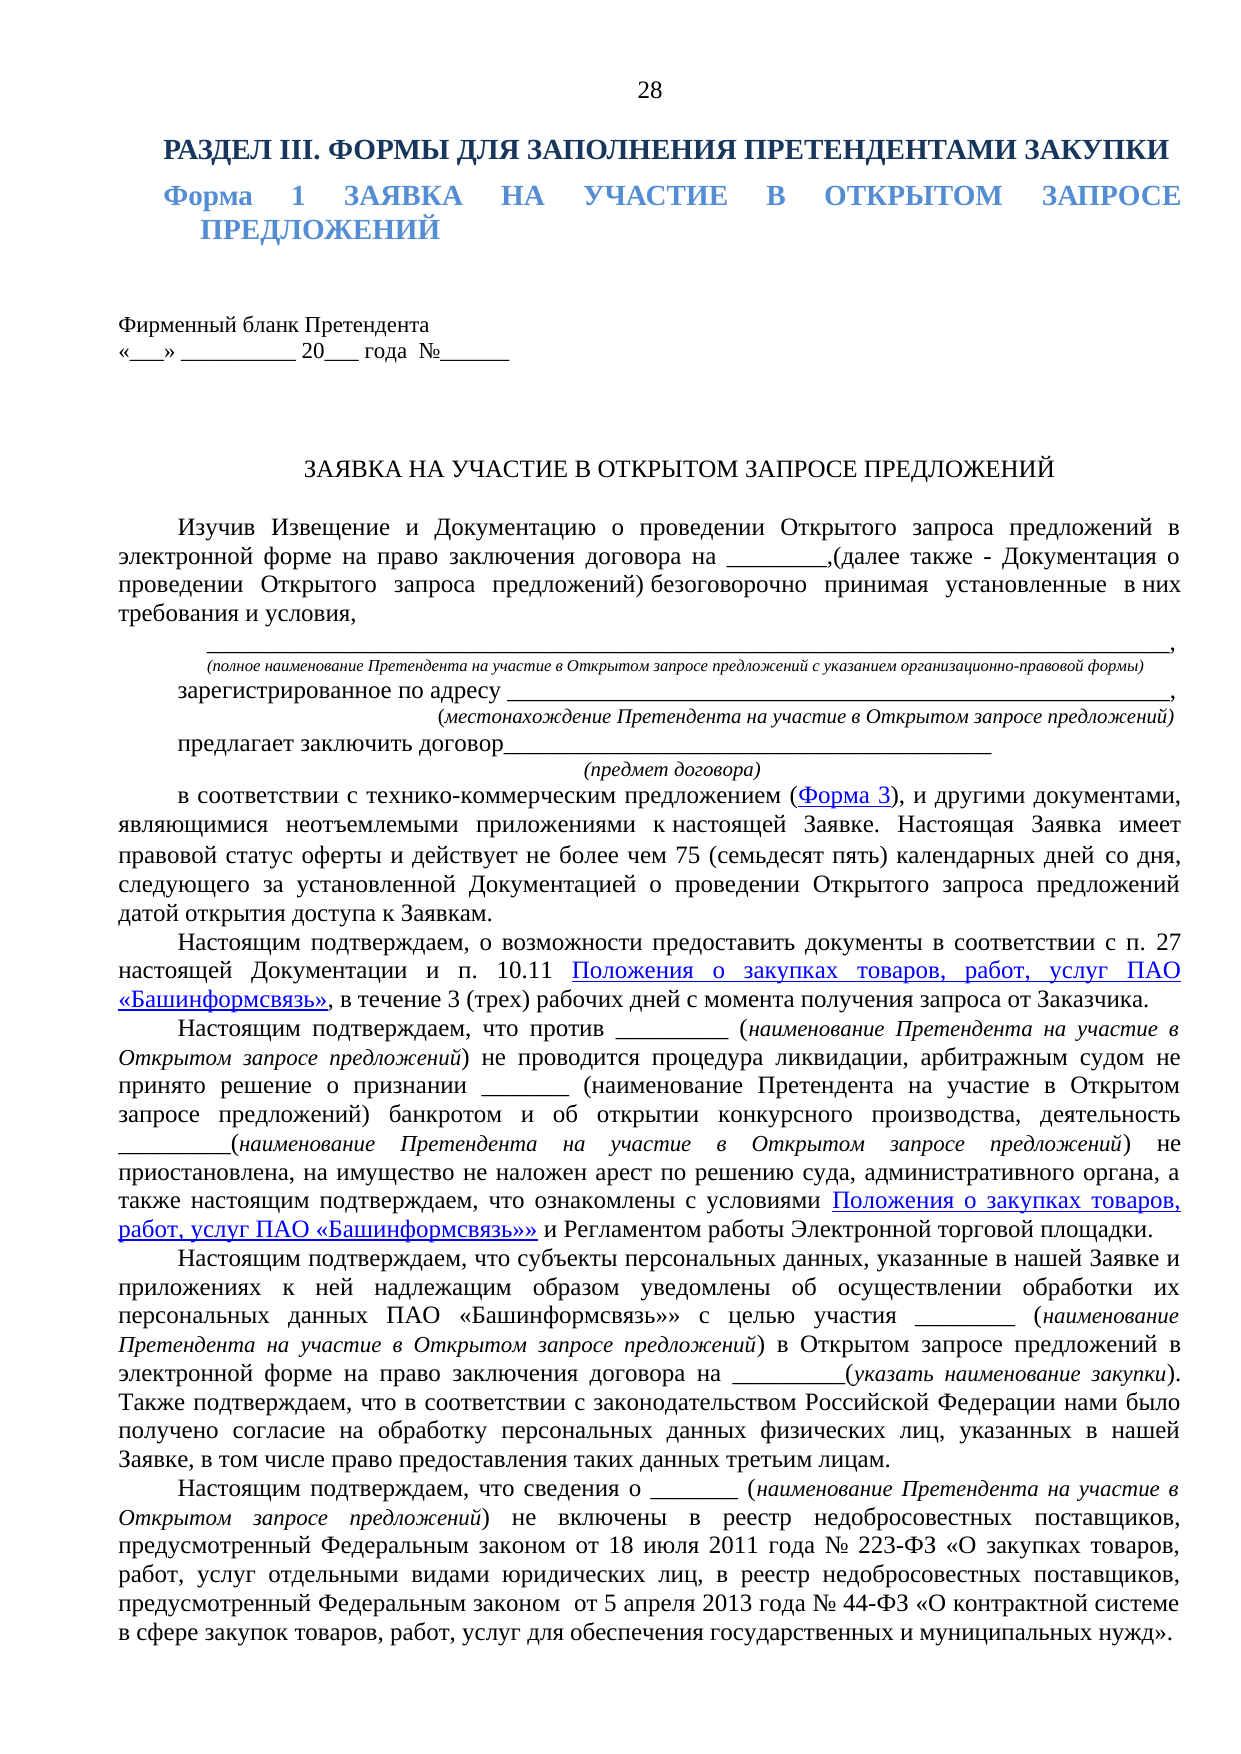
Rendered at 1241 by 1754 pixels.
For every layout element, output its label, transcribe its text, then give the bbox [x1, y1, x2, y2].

text (предмет договора) [118, 757, 1181, 781]
text (местонахождение Претендента на участие в Открытом запросе предложений) [118, 704, 1181, 728]
subtitle Форма 1 ЗАЯВКА НА УЧАСТИЕ В ОТКРЫТОМ ЗАПРОСЕ ПРЕДЛОЖЕНИЙ [163, 178, 1181, 246]
subtitle РАЗДЕЛ III. ФОРМЫ ДЛЯ ЗАПОЛНЕНИЯ ПРЕТЕНДЕНТАМИ ЗАКУПКИ [163, 132, 1181, 166]
text в соответствии с технико-коммерческим предложением (Форма 3), и другими документами, являющимися неотъемлемыми приложениями к настоящей Заявке. Настоящая Заявка имеет правовой статус оферты и действует не более чем 75 (семьдесят пять) календарных дней со дня, следующего за установленной Документацией о проведении Открытого запроса предложений датой открытия доступа к Заявкам. [118, 781, 1181, 927]
text ЗАЯВКА НА УЧАСТИЕ В ОТКРЫТОМ ЗАПРОСЕ ПРЕДЛОЖЕНИЙ [118, 454, 1181, 483]
text Настоящим подтверждаем, что против _________ (наименование Претендента на участие в Открытом запросе предложений) не проводится процедура ликвидации, арбитражным судом не принято решение о признании _______ (наименование Претендента на участие в Открытом запросе предложений) банкротом и об открытии конкурсного производства, деятельность _________(наименование Претендента на участие в Открытом запросе предложений) не приостановлена, на имущество не наложен арест по решению суда, административного органа, а также настоящим подтверждаем, что ознакомлены с условиями Положения о закупках товаров, работ, услуг ПАО «Башинформсвязь»» и Регламентом работы Электронной торговой площадки. [118, 1013, 1181, 1243]
text _____________________________________________________________________________, (полное наименование Претендента на участие в Открытом запросе предложений с указанием организационно-правовой формы) [207, 627, 1181, 675]
text Настоящим подтверждаем, что субъекты персональных данных, указанные в нашей Заявке и приложениях к ней надлежащим образом уведомлены об осуществлении обработки их персональных данных ПАО «Башинформсвязь»» с целью участия ________ (наименование Претендента на участие в Открытом запросе предложений) в Открытом запросе предложений в электронной форме на право заключения договора на _________(указать наименование закупки). Также подтверждаем, что в соответствии с законодательством Российской Федерации нами было получено согласие на обработку персональных данных физических лиц, указанных в нашей Заявке, в том числе право предоставления таких данных третьим лицам. [118, 1243, 1181, 1473]
text «___» __________ 20___ года №______ [118, 337, 1181, 363]
text Настоящим подтверждаем, что сведения о _______ (наименование Претендента на участие в Открытом запросе предложений) не включены в реестр недобросовестных поставщиков, предусмотренный Федеральным законом от 18 июля 2011 года № 223-ФЗ «О закупках товаров, работ, услуг отдельными видами юридических лиц, в реестр недобросовестных поставщиков, предусмотренный Федеральным законом от 5 апреля 2013 года № 44-ФЗ «О контрактной системе в сфере закупок товаров, работ, услуг для обеспечения государственных и муниципальных нужд». [118, 1473, 1181, 1646]
text Изучив Извещение и Документацию о проведении Открытого запроса предложений в электронной форме на право заключения договора на ________,(далее также - Документация о проведении Открытого запроса предложений) безоговорочно принимая установленные в них требования и условия, [118, 512, 1181, 627]
text Фирменный бланк Претендента [118, 311, 1181, 337]
text зарегистрированное по адресу _____________________________________________________, [118, 675, 1181, 704]
text предлагает заключить договор_______________________________________ [118, 728, 1181, 757]
text Настоящим подтверждаем, о возможности предоставить документы в соответствии с п. 27 настоящей Документации и п. 10.11 Положения о закупках товаров, работ, услуг ПАО «Башинформсвязь», в течение 3 (трех) рабочих дней с момента получения запроса от Заказчика. [118, 927, 1181, 1013]
